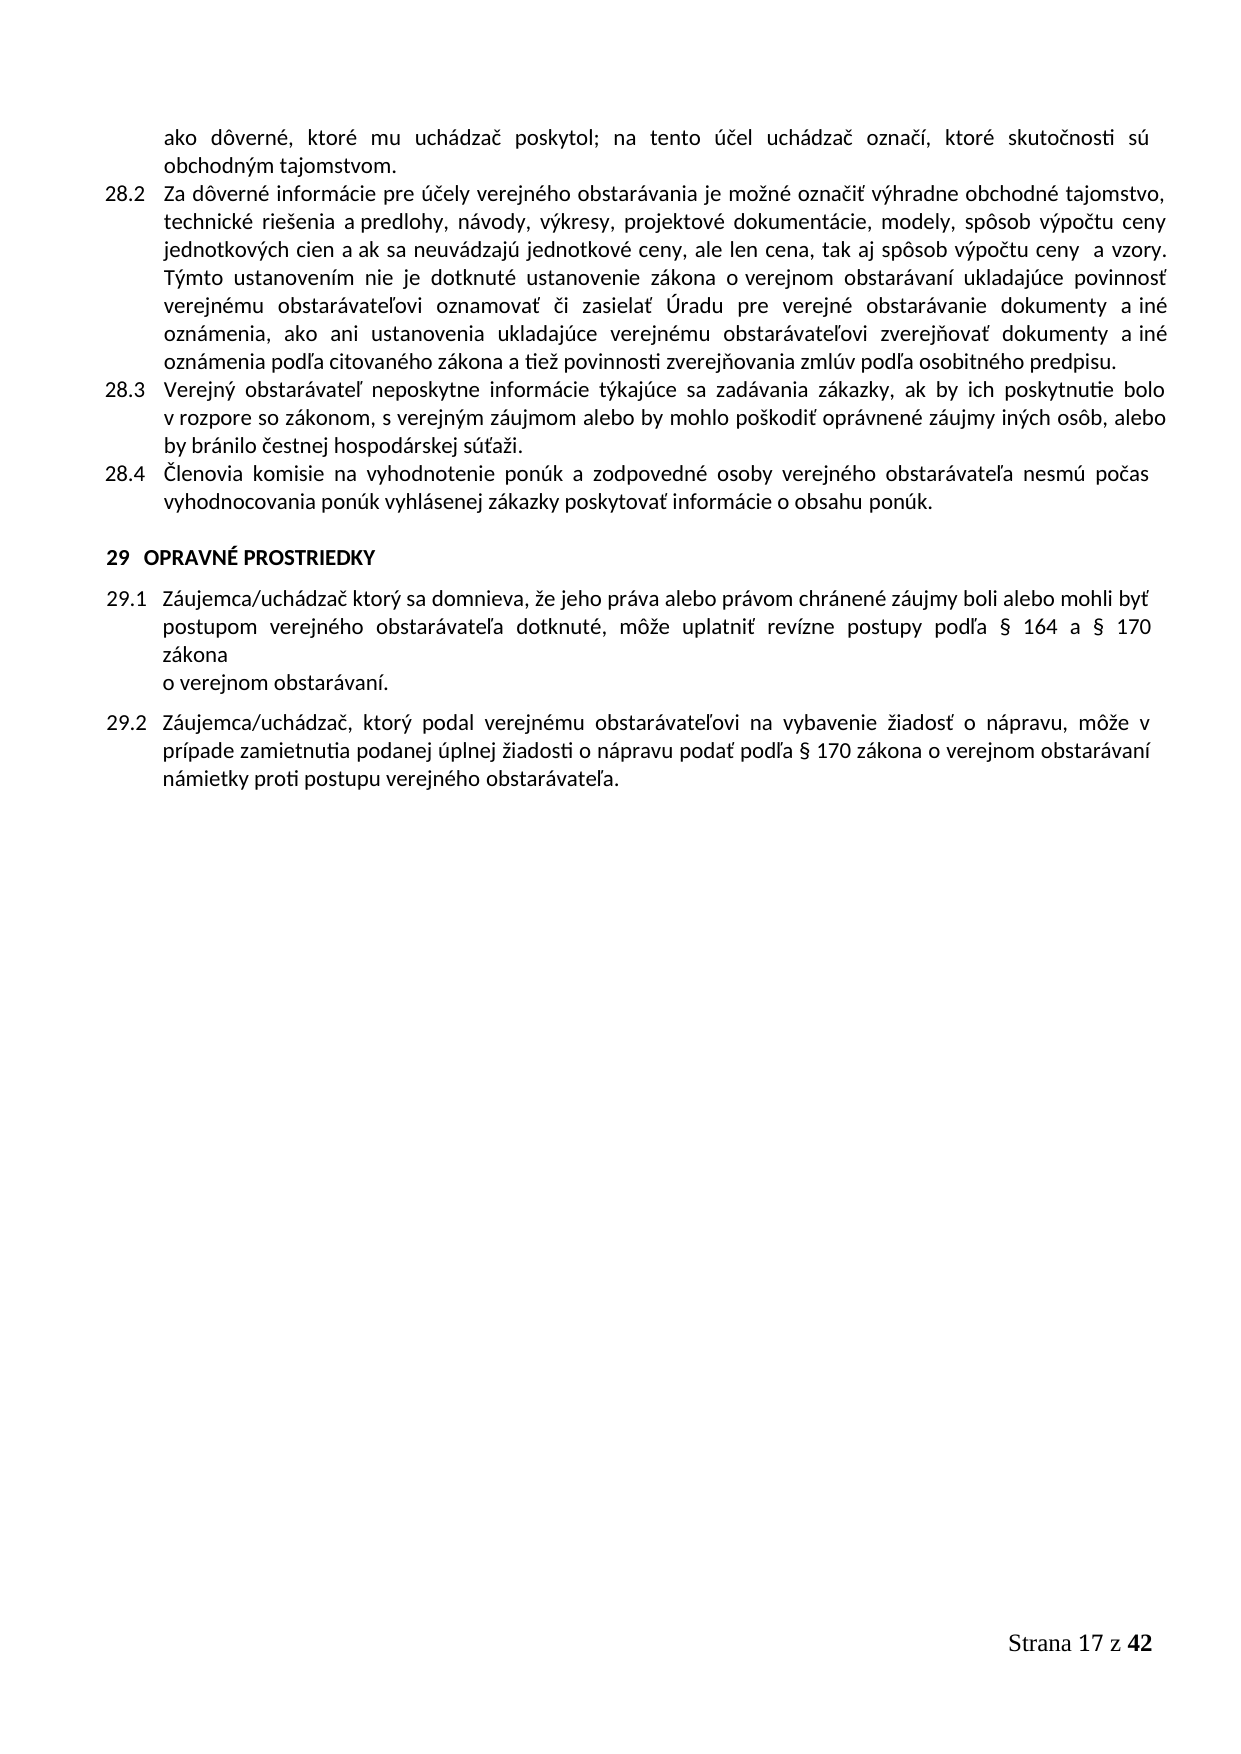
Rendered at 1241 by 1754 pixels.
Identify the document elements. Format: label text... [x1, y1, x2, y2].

text o verejnom obstarávaní. [162, 668, 1167, 696]
list OPRAVNÉ PROSTRIEDKY [106, 543, 1167, 571]
list Verejný obstarávateľ neposkytne informácie týkajúce sa zadávania zákazky, ak by ich poskytnutie bolo v rozpore so zákonom, s verejným záujmom alebo by mohlo poškodiť oprávnené záujmy iných osôb, alebo by bránilo čestnej hospodárskej súťaži. [104, 375, 1167, 459]
list Záujemca/uchádzač ktorý sa domnieva, že jeho práva alebo právom chránené záujmy boli alebo mohli byť postupom verejného obstarávateľa dotknuté, môže uplatniť revízne postupy podľa § 164 a § 170 zákona [106, 584, 1151, 668]
list Záujemca/uchádzač, ktorý podal verejnému obstarávateľovi na vybavenie žiadosť o nápravu, môže v prípade zamietnutia podanej úplnej žiadosti o nápravu podať podľa § 170 zákona o verejnom obstarávaní námietky proti postupu verejného obstarávateľa. [106, 708, 1152, 792]
list Za dôverné informácie pre účely verejného obstarávania je možné označiť výhradne obchodné tajomstvo, technické riešenia a predlohy, návody, výkresy, projektové dokumentácie, modely, spôsob výpočtu ceny jednotkových cien a ak sa neuvádzajú jednotkové ceny, ale len cena, tak aj spôsob výpočtu ceny a vzory. Týmto ustanovením nie je dotknuté ustanovenie zákona o verejnom obstarávaní ukladajúce povinnosť verejnému obstarávateľovi oznamovať či zasielať Úradu pre verejné obstarávanie dokumenty a iné oznámenia, ako ani ustanovenia ukladajúce verejnému obstarávateľovi zverejňovať dokumenty a iné oznámenia podľa citovaného zákona a tiež povinnosti zverejňovania zmlúv podľa osobitného predpisu. [104, 179, 1167, 375]
list Členovia komisie na vyhodnotenie ponúk a zodpovedné osoby verejného obstarávateľa nesmú počas vyhodnocovania ponúk vyhlásenej zákazky poskytovať informácie o obsahu ponúk. [104, 459, 1151, 515]
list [104, 123, 1152, 179]
